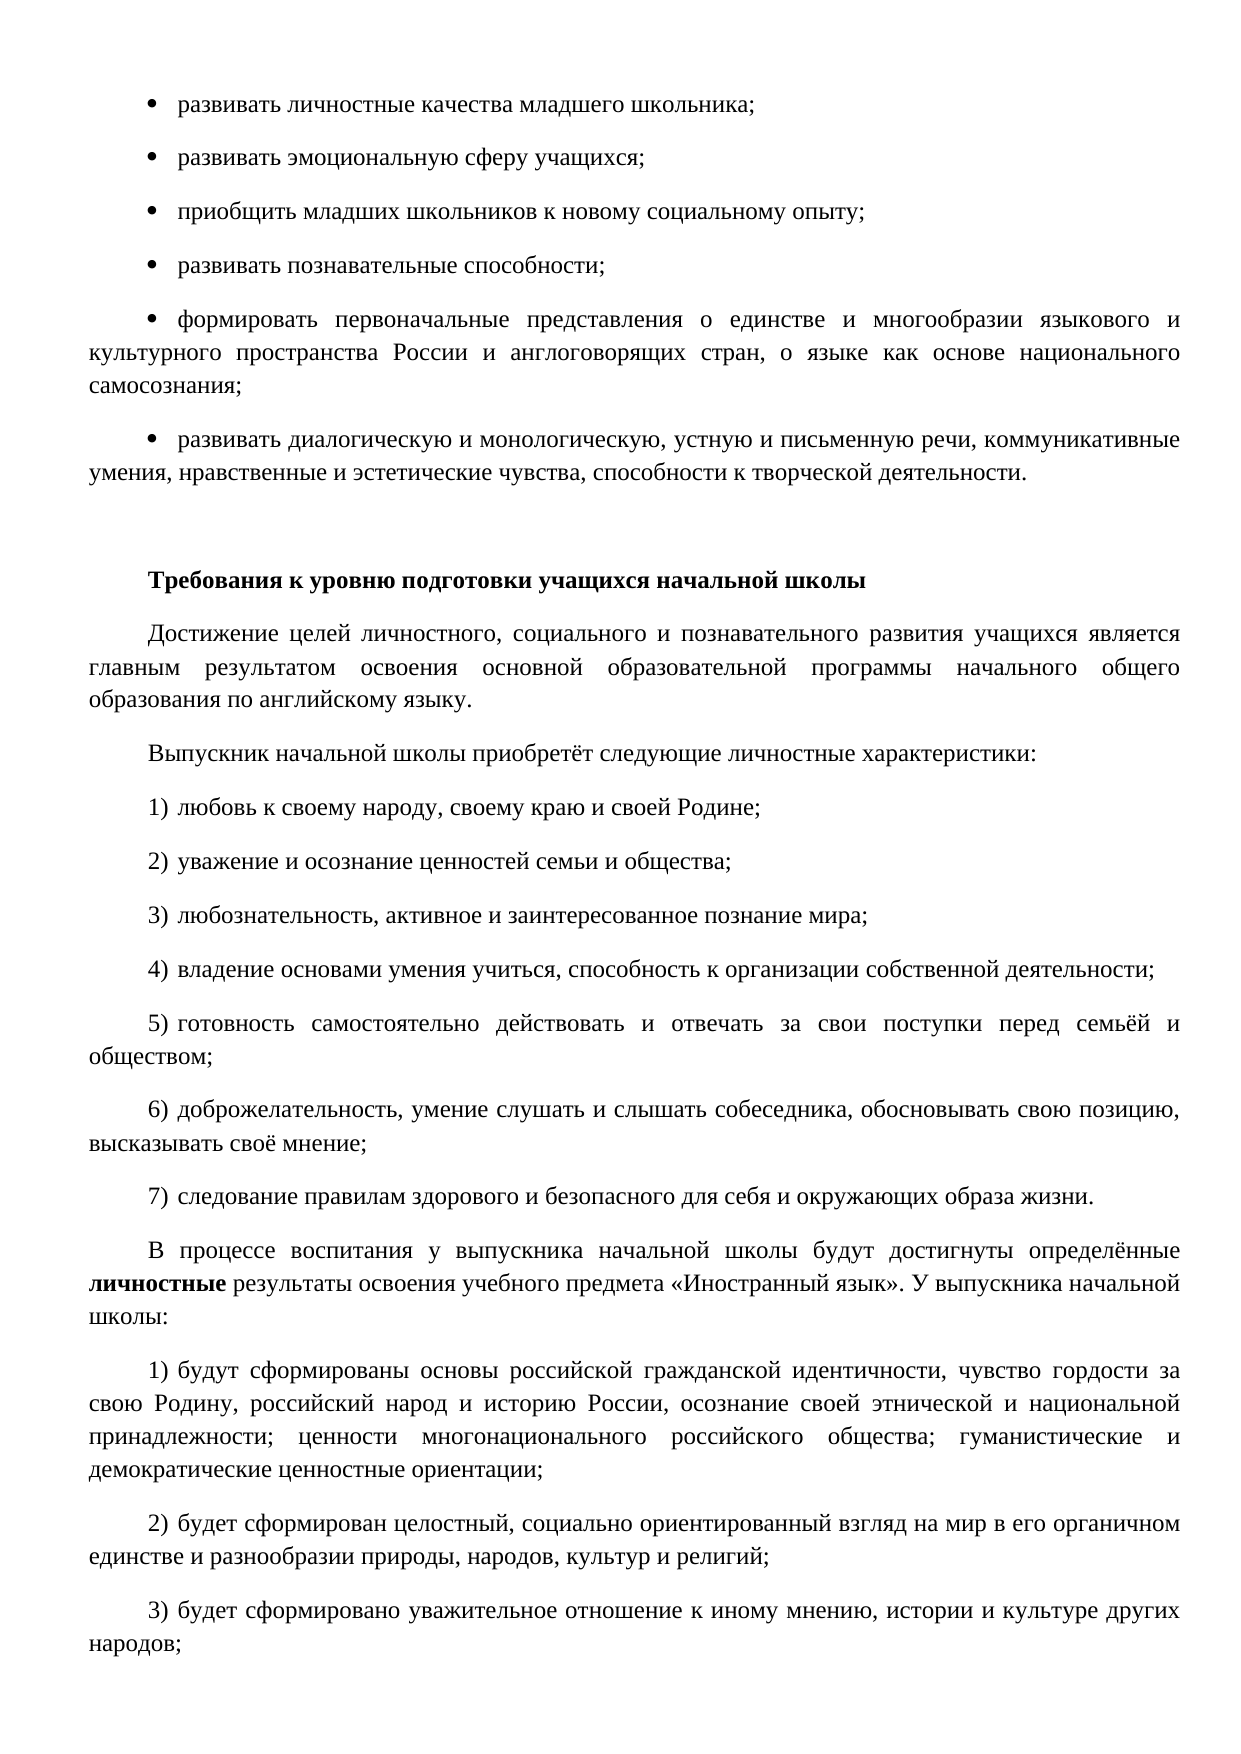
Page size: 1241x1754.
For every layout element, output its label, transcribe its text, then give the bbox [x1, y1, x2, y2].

list развивать познавательные способности; [88, 250, 1181, 279]
list приобщить младших школьников к новому социальному опыту; [88, 196, 1181, 225]
list развивать диалогическую и монологическую, устную и письменную речи, коммуникативные умения, нравственные и эстетические чувства, способности к творческой деятельности. [88, 424, 1181, 486]
list любознательность, активное и заинтересованное познание мира; [88, 900, 1181, 929]
list будут сформированы основы российской гражданской идентичности, чувство гордости за свою Родину, российский народ и историю России, осознание своей этнической и национальной принадлежности; ценности многонационального российского общества; гуманистические и демократические ценностные ориентации; [88, 1355, 1181, 1483]
list следование правилам здорового и безопасного для себя и окружающих образа жизни. [88, 1181, 1181, 1210]
text Требования к уровню подготовки учащихся начальной школы [88, 565, 1181, 593]
list уважение и осознание ценностей семьи и общества; [88, 846, 1181, 875]
text Выпускник начальной школы приобретёт следующие личностные характеристики: [88, 738, 1181, 767]
text В процессе воспитания у выпускника начальной школы будут достигнуты определённые личностные результаты освоения учебного предмета «Иностранный язык». У выпускника начальной школы: [88, 1235, 1181, 1330]
list владение основами умения учиться, способность к организации собственной деятельности; [88, 954, 1181, 983]
text Достижение целей личностного, социального и познавательного развития учащихся является главным результатом освоения основной образовательной программы начального общего образования по английскому языку. [88, 618, 1181, 713]
list формировать первоначальные представления о единстве и многообразии языкового и культурного пространства России и англоговорящих стран, о языке как основе национального самосознания; [88, 304, 1181, 399]
list доброжелательность, умение слушать и слышать собеседника, обосновывать свою позицию, высказывать своё мнение; [88, 1094, 1181, 1156]
list будет сформировано уважительное отношение к иному мнению, истории и культуре других народов; [88, 1595, 1181, 1657]
list развивать личностные качества младшего школьника; [88, 89, 1181, 117]
list любовь к своему народу, своему краю и своей Родине; [88, 792, 1181, 821]
list готовность самостоятельно действовать и отвечать за свои поступки перед семьёй и обществом; [88, 1008, 1181, 1069]
list будет сформирован целостный, социально ориентированный взгляд на мир в его органичном единстве и разнообразии природы, народов, культур и религий; [88, 1508, 1181, 1570]
list развивать эмоциональную сферу учащихся; [88, 142, 1181, 171]
